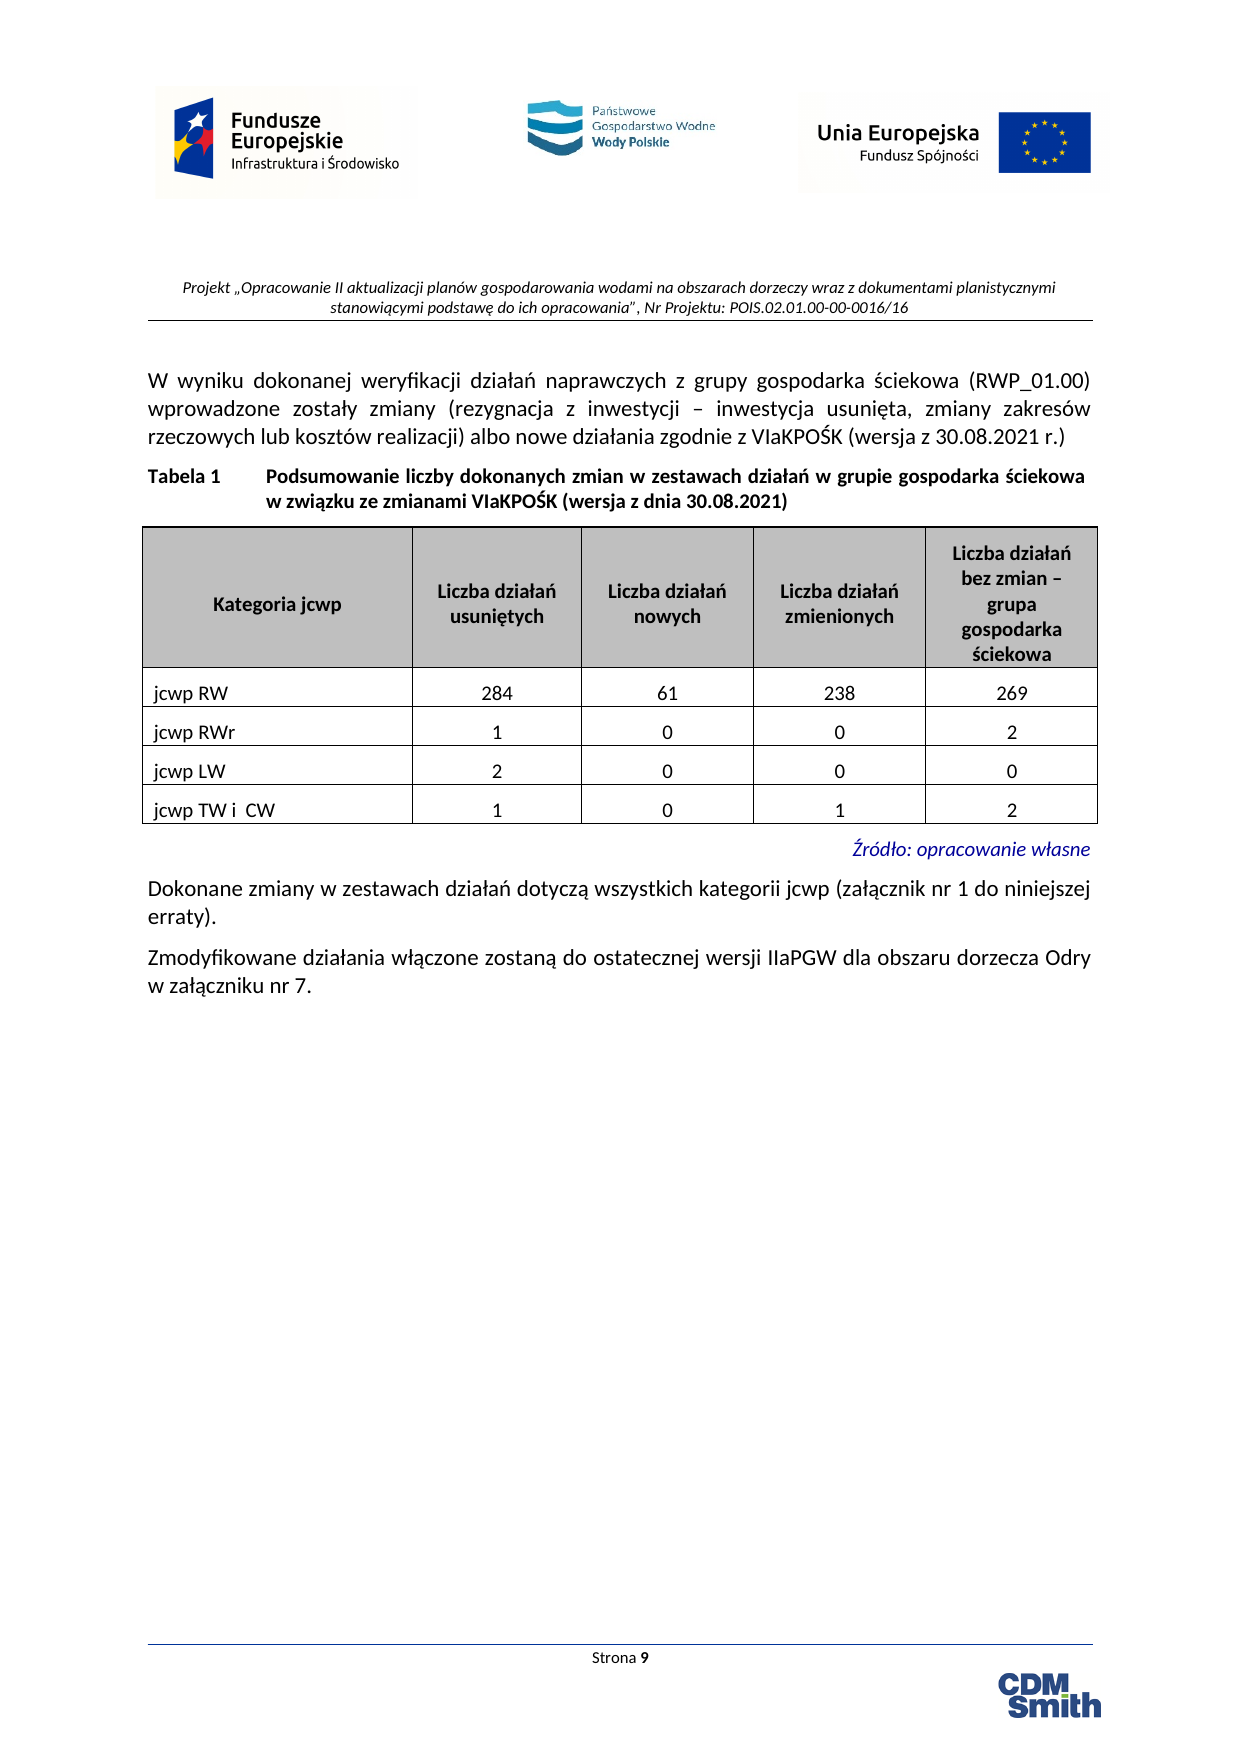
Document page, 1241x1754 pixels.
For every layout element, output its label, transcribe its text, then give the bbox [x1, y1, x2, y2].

table_header Liczba działań usuniętych [413, 528, 581, 667]
text Źródło: opracowanie własne [148, 836, 1093, 862]
table_cell 61 [582, 668, 753, 706]
table_cell 238 [754, 668, 925, 706]
table_cell 0 [754, 746, 925, 784]
text W wyniku dokonanej weryfikacji działań naprawczych z grupy gospodarka ściekowa (RWP_01.00) wprowadzone zostały zmiany (rezygnacja z inwestycji – inwestycja usunięta, zmiany zakresów rzeczowych lub kosztów realizacji) albo nowe działania zgodnie z VIaKPOŚK (wersja z 30.08.2021 r.) [148, 366, 1093, 451]
table_cell 0 [926, 746, 1097, 784]
text Tabela 1 Podsumowanie liczby dokonanych zmian w zestawach działań w grupie gospodarka ściekowa w związku ze zmianami VIaKPOŚK (wersja z dnia 30.08.2021) [148, 463, 1093, 514]
text Zmodyfikowane działania włączone zostaną do ostatecznej wersji IIaPGW dla obszaru dorzecza Odry w załączniku nr 7. [148, 943, 1093, 999]
table_cell 0 [582, 707, 753, 745]
table_cell 0 [754, 707, 925, 745]
table_header Liczba działań nowych [582, 528, 753, 667]
table_cell 0 [582, 746, 753, 784]
table_header Liczba działań bez zmian – grupa gospodarka ściekowa [926, 528, 1097, 667]
table_cell 2 [926, 707, 1097, 745]
table_cell jcwp RWr [143, 707, 412, 745]
picture [798, 92, 1111, 193]
table_cell 0 [582, 785, 753, 823]
table_cell jcwp RW [143, 668, 412, 706]
table_cell 2 [413, 746, 581, 784]
table_cell 269 [926, 668, 1097, 706]
table_cell 1 [754, 785, 925, 823]
table_header Liczba działań zmienionych [754, 528, 925, 667]
table_header Kategoria jcwp [143, 528, 412, 667]
table_cell 2 [926, 785, 1097, 823]
table_cell jcwp LW [143, 746, 412, 784]
text Dokonane zmiany w zestawach działań dotyczą wszystkich kategorii jcwp (załącznik nr 1 do niniejszej erraty). [148, 874, 1093, 930]
table_cell 284 [413, 668, 581, 706]
table_cell 1 [413, 785, 581, 823]
table_cell 1 [413, 707, 581, 745]
picture [996, 1671, 1103, 1719]
table_cell jcwp TW i CW [143, 785, 412, 823]
picture [523, 100, 720, 156]
picture [155, 86, 418, 199]
